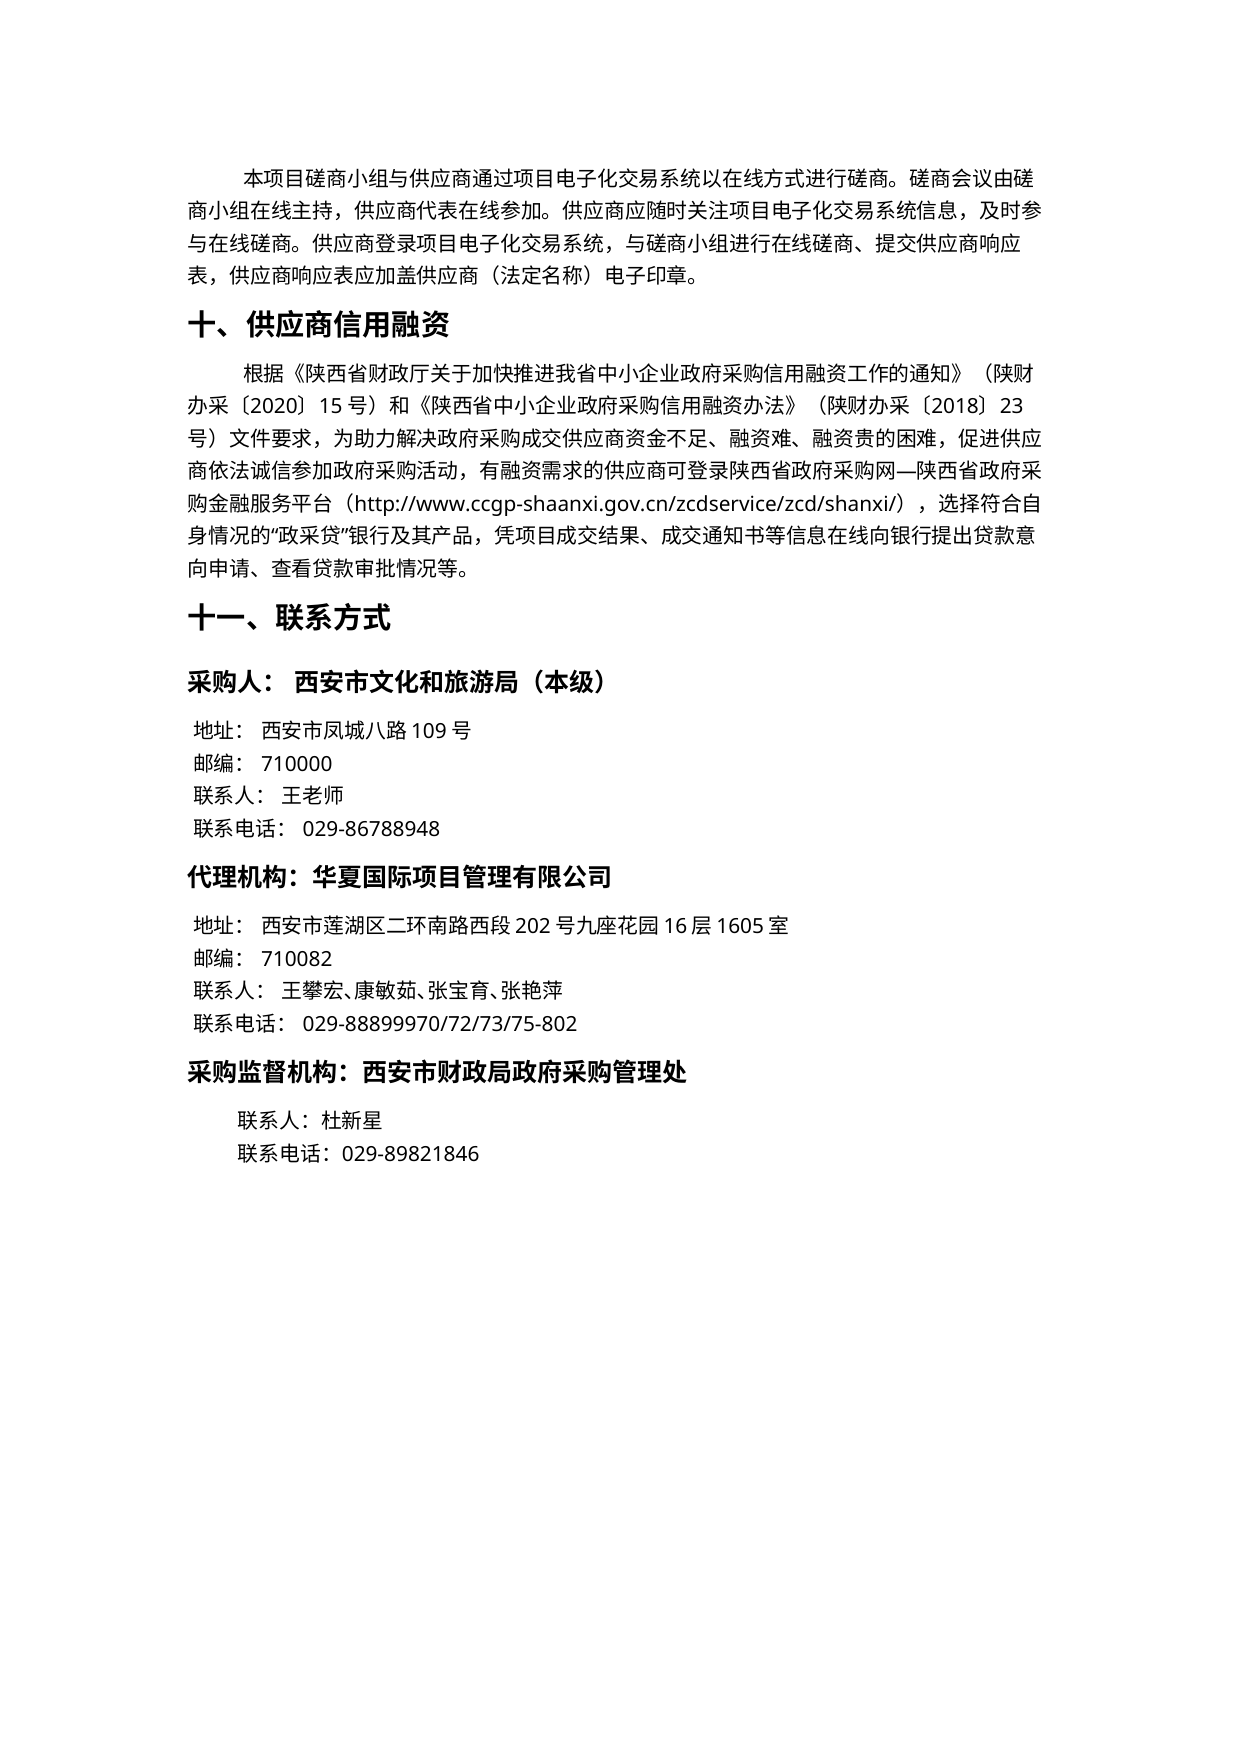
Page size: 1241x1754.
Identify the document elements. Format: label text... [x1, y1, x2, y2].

text 邮编： 710082 [187, 942, 1053, 974]
text 本项目磋商小组与供应商通过项目电子化交易系统以在线方式进行磋商。磋商会议由磋商小组在线主持，供应商代表在线参加。供应商应随时关注项目电子化交易系统信息，及时参与在线磋商。供应商登录项目电子化交易系统，与磋商小组进行在线磋商、提交供应商响应表，供应商响应表应加盖供应商（法定名称）电子印章。 [187, 162, 1053, 292]
text 联系电话： 029-86788948 [187, 812, 1053, 844]
text 代理机构：华夏国际项目管理有限公司 [187, 844, 1053, 909]
text 地址： 西安市凤城八路109号 [187, 714, 1053, 747]
text 联系电话：029-89821846 [187, 1137, 1053, 1169]
text 地址： 西安市莲湖区二环南路西段202号九座花园16层1605室 [187, 909, 1053, 942]
text 邮编： 710000 [187, 747, 1053, 779]
text 采购监督机构：西安市财政局政府采购管理处 [187, 1039, 1053, 1104]
text 联系电话： 029-88899970/72/73/75-802 [187, 1007, 1053, 1039]
text 十、供应商信用融资 [187, 292, 1053, 357]
text 联系人： 王老师 [187, 779, 1053, 812]
text 根据《陕西省财政厅关于加快推进我省中小企业政府采购信用融资工作的通知》（陕财办采〔2020〕15 号）和《陕西省中小企业政府采购信用融资办法》（陕财办采〔2018〕23 号）文件要求，为助力解决政府采购成交供应商资金不足、融资难、融资贵的困难，促进供应商依法诚信参加政府采购活动，有融资需求的供应商可登录陕西省政府采购网—陕西省政府采购金融服务平台（http://www.ccgp-shaanxi.gov.cn/zcdservice/zcd/shanxi/），选择符合自身情况的“政采贷”银行及其产品，凭项目成交结果、成交通知书等信息在线向银行提出贷款意向申请、查看贷款审批情况等。 [187, 357, 1053, 584]
text 采购人： 西安市文化和旅游局（本级） [187, 649, 1053, 714]
text 联系人：杜新星 [187, 1104, 1053, 1137]
text 十一、联系方式 [187, 584, 1053, 649]
text 联系人： 王攀宏､康敏茹､张宝育､张艳萍 [187, 974, 1053, 1007]
